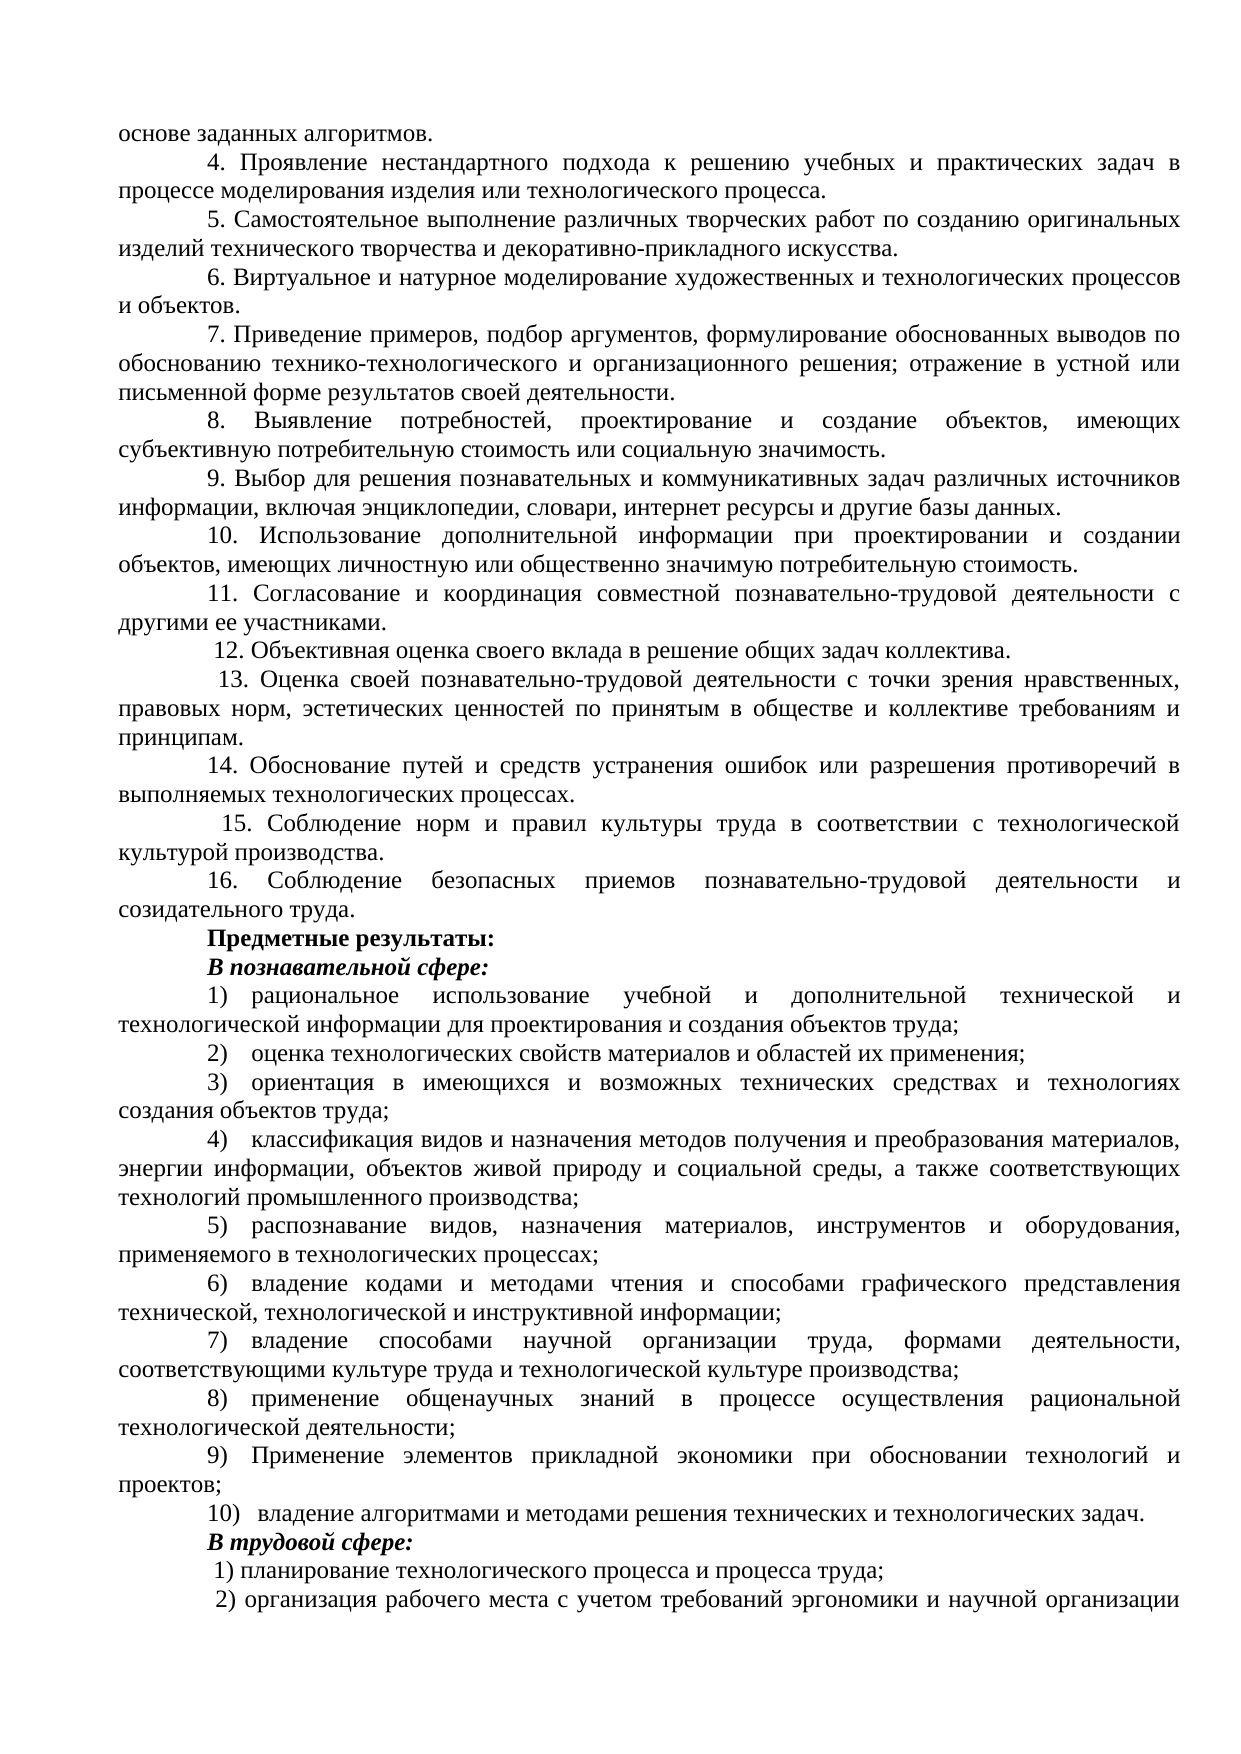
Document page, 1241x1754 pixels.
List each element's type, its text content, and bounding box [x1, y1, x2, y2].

text 16. Соблюдение безопасных приемов познавательно-трудовой деятельности и созидательного труда. [118, 866, 1181, 923]
list рациональное использование учебной и дополнительной технической и технологической информации для проектирования и создания объектов труда; [118, 981, 1181, 1038]
list Применение элементов прикладной экономики при обосновании технологий и проектов; [118, 1441, 1181, 1498]
text 10. Использование дополнительной информации при проектировании и создании объектов, имеющих личностную или общественно значимую потребительную стоимость. [118, 521, 1181, 578]
list оценка технологических свойств материалов и областей их применения; [118, 1038, 1181, 1067]
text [118, 1584, 1181, 1613]
text Предметные результаты: [118, 923, 1181, 952]
text 7. Приведение примеров, подбор аргументов, формулирование обоснованных выводов по обоснованию технико-технологического и организационного решения; отражение в устной или письменной форме результатов своей деятельности. [118, 319, 1181, 406]
list классификация видов и назначения методов получения и преобразования материалов, энергии информации, объектов живой природу и социальной среды, а также соответствующих технологий промышленного производства; [118, 1124, 1181, 1211]
text 11. Согласование и координация совместной познавательно-трудовой деятельности с другими ее участниками. [118, 578, 1181, 636]
text 5. Самостоятельное выполнение различных творческих работ по созданию оригинальных изделий технического творчества и декоративно-прикладного искусства. [118, 204, 1181, 262]
list владение алгоритмами и методами решения технических и технологических задач. [118, 1498, 1181, 1527]
text В трудовой сфере: [118, 1527, 1181, 1556]
list владение кодами и методами чтения и способами графического представления технической, технологической и инструктивной информации; [118, 1268, 1181, 1326]
text 9. Выбор для решения познавательных и коммуникативных задач различных источников информации, включая энциклопедии, словари, интернет ресурсы и другие базы данных. [118, 463, 1181, 521]
text 4. Проявление нестандартного подхода к решению учебных и практических задач в процессе моделирования изделия или технологического процесса. [118, 147, 1181, 204]
text 13. Оценка своей познавательно-трудовой деятельности с точки зрения нравственных, правовых норм, эстетических ценностей по принятым в обществе и коллективе требованиям и принципам. [118, 664, 1181, 751]
list ориентация в имеющихся и возможных технических средствах и технологиях создания объектов труда; [118, 1067, 1181, 1124]
list применение общенаучных знаний в процессе осуществления рациональной технологической деятельности; [118, 1383, 1181, 1441]
list распознавание видов, назначения материалов, инструментов и оборудования, применяемого в технологических процессах; [118, 1211, 1181, 1268]
text В познавательной сфере: [118, 952, 1181, 981]
list владение способами научной организации труда, формами деятельности, соответствующими культуре труда и технологической культуре производства; [118, 1326, 1181, 1383]
text 8. Выявление потребностей, проектирование и создание объектов, имеющих субъективную потребительную стоимость или социальную значимость. [118, 406, 1181, 463]
text 6. Виртуальное и натурное моделирование художественных и технологических процессов и объектов. [118, 262, 1181, 319]
text 1) планирование технологического процесса и процесса труда; [118, 1556, 1181, 1584]
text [118, 118, 1181, 147]
text 15. Соблюдение норм и правил культуры труда в соответствии с технологической культурой производства. [118, 808, 1181, 866]
text 14. Обоснование путей и средств устранения ошибок или разрешения противоречий в выполняемых технологических процессах. [118, 751, 1181, 808]
text 12. Объективная оценка своего вклада в решение общих задач коллектива. [118, 636, 1181, 664]
